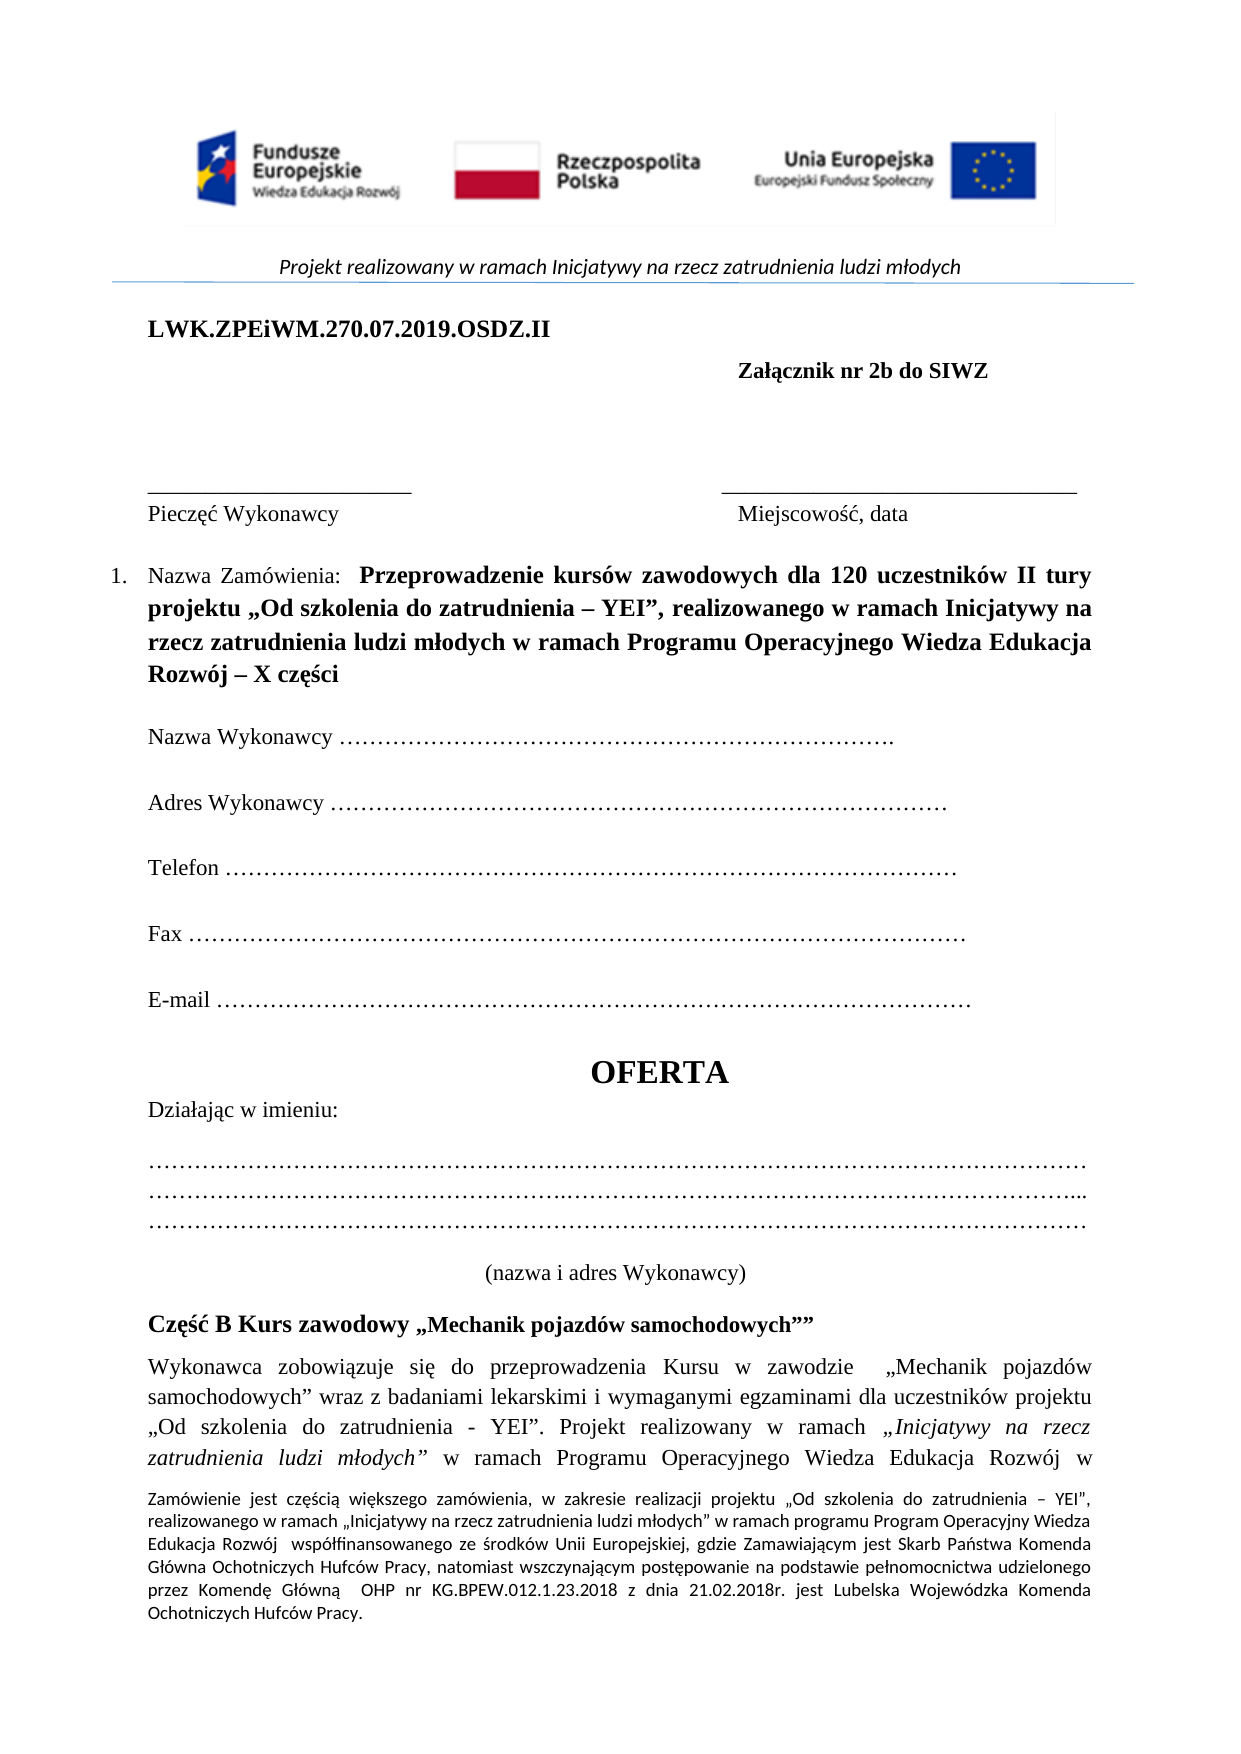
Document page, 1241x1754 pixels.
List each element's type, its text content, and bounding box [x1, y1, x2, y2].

text Nazwa Wykonawcy ………………………………………………………………. [148, 723, 1093, 749]
text (nazwa i adres Wykonawcy) [148, 1258, 1093, 1285]
text Telefon …………………………………………………………………………………… [148, 854, 1093, 881]
text Pieczęć Wykonawcy Miejscowość, data [148, 500, 1093, 526]
text Część B Kurs zawodowy „Mechanik pojazdów samochodowych”” [148, 1309, 1093, 1338]
text Adres Wykonawcy ……………………………………………………………………… [148, 789, 1093, 815]
text _______________________ _______________________________ [148, 470, 1093, 496]
text Projekt realizowany w ramach Inicjatywy na rzecz zatrudnienia ludzi młodych [148, 253, 1093, 279]
text OFERTA [516, 1052, 1093, 1090]
list Nazwa Zamówienia: Przeprowadzenie kursów zawodowych dla 120 uczestników II tury projektu „Od szkolenia do zatrudnienia – YEI”, realizowanego w ramach Inicjatywy na rzecz zatrudnienia ludzi młodych w ramach Programu Operacyjnego Wiedza Edukacja Rozwój – X części [110, 561, 1093, 688]
text Działając w imieniu: [148, 1096, 1093, 1122]
text Fax ………………………………………………………………………………………… [148, 920, 1093, 947]
text …………………………………………………………………………………………………………………………………………………………….…………………………………………………………...…………………………………………………………………………………………………………… [148, 1147, 1093, 1234]
text LWK.ZPEiWM.270.07.2019.OSDZ.II [148, 314, 1093, 342]
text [148, 1353, 1093, 1470]
picture [181, 112, 1059, 228]
text Załącznik nr 2b do SIWZ [738, 357, 1093, 383]
text E-mail ……………………………………………………………………………………… [148, 986, 1093, 1012]
